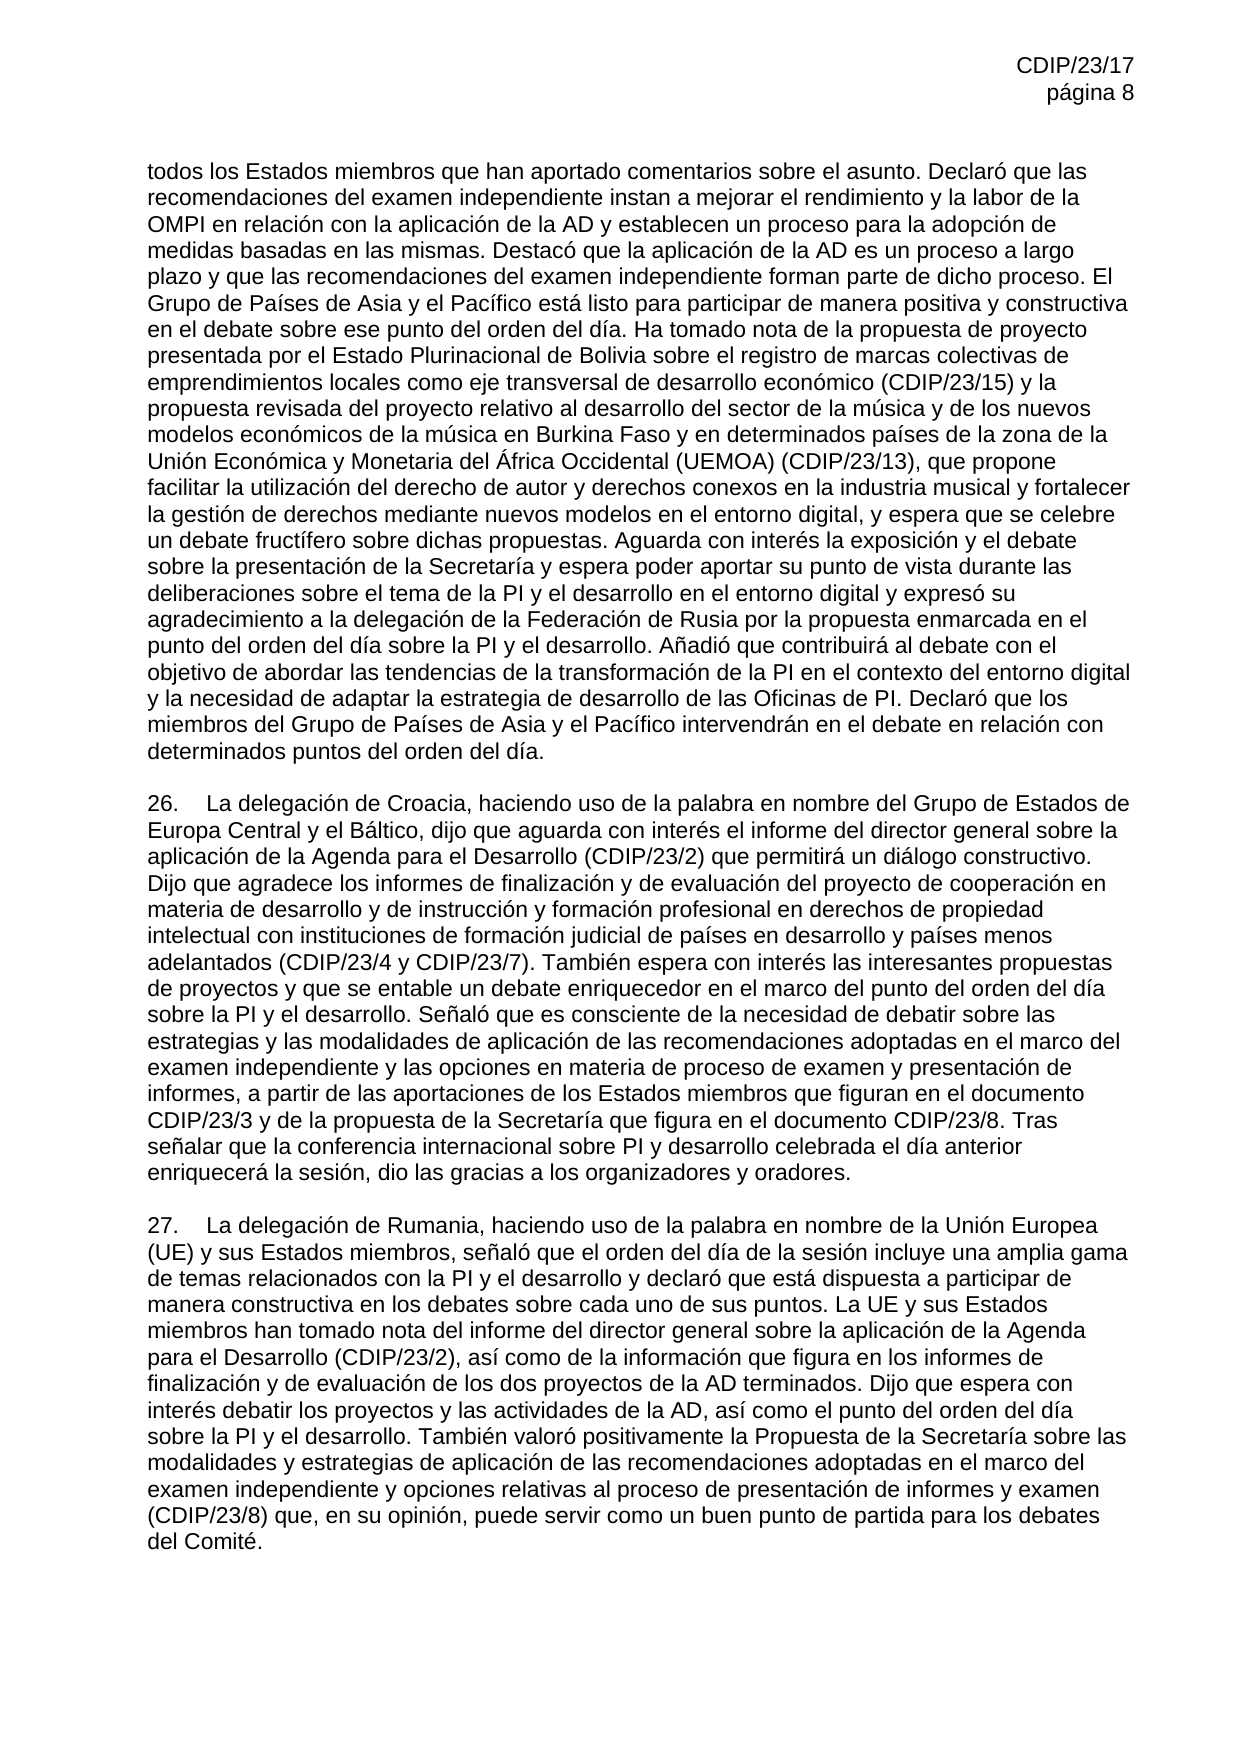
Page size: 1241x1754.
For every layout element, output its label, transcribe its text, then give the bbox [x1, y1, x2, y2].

list La delegación de Rumania, haciendo uso de la palabra en nombre de la Unión Europea (UE) y sus Estados miembros, señaló que el orden del día de la sesión incluye una amplia gama de temas relacionados con la PI y el desarrollo y declaró que está dispuesta a participar de manera constructiva en los debates sobre cada uno de sus puntos. La UE y sus Estados miembros han tomado nota del informe del director general sobre la aplicación de la Agenda para el Desarrollo (CDIP/23/2), así como de la información que figura en los informes de finalización y de evaluación de los dos proyectos de la AD terminados. Dijo que espera con interés debatir los proyectos y las actividades de la AD, así como el punto del orden del día sobre la PI y el desarrollo. También valoró positivamente la Propuesta de la Secretaría sobre las modalidades y estrategias de aplicación de las recomendaciones adoptadas en el marco del examen independiente y opciones relativas al proceso de presentación de informes y examen (CDIP/23/8) que, en su opinión, puede servir como un buen punto de partida para los debates del Comité. [147, 1212, 1134, 1555]
list La delegación de Croacia, haciendo uso de la palabra en nombre del Grupo de Estados de Europa Central y el Báltico, dijo que aguarda con interés el informe del director general sobre la aplicación de la Agenda para el Desarrollo (CDIP/23/2) que permitirá un diálogo constructivo. Dijo que agradece los informes de finalización y de evaluación del proyecto de cooperación en materia de desarrollo y de instrucción y formación profesional en derechos de propiedad intelectual con instituciones de formación judicial de países en desarrollo y países menos adelantados (CDIP/23/4 y CDIP/23/7). También espera con interés las interesantes propuestas de proyectos y que se entable un debate enriquecedor en el marco del punto del orden del día sobre la PI y el desarrollo. Señaló que es consciente de la necesidad de debatir sobre las estrategias y las modalidades de aplicación de las recomendaciones adoptadas en el marco del examen independiente y las opciones en materia de proceso de examen y presentación de informes, a partir de las aportaciones de los Estados miembros que figuran en el documento CDIP/23/3 y de la propuesta de la Secretaría que figura en el documento CDIP/23/8. Tras señalar que la conferencia internacional sobre PI y desarrollo celebrada el día anterior enriquecerá la sesión, dio las gracias a los organizadores y oradores. [147, 790, 1134, 1186]
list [147, 158, 1134, 764]
